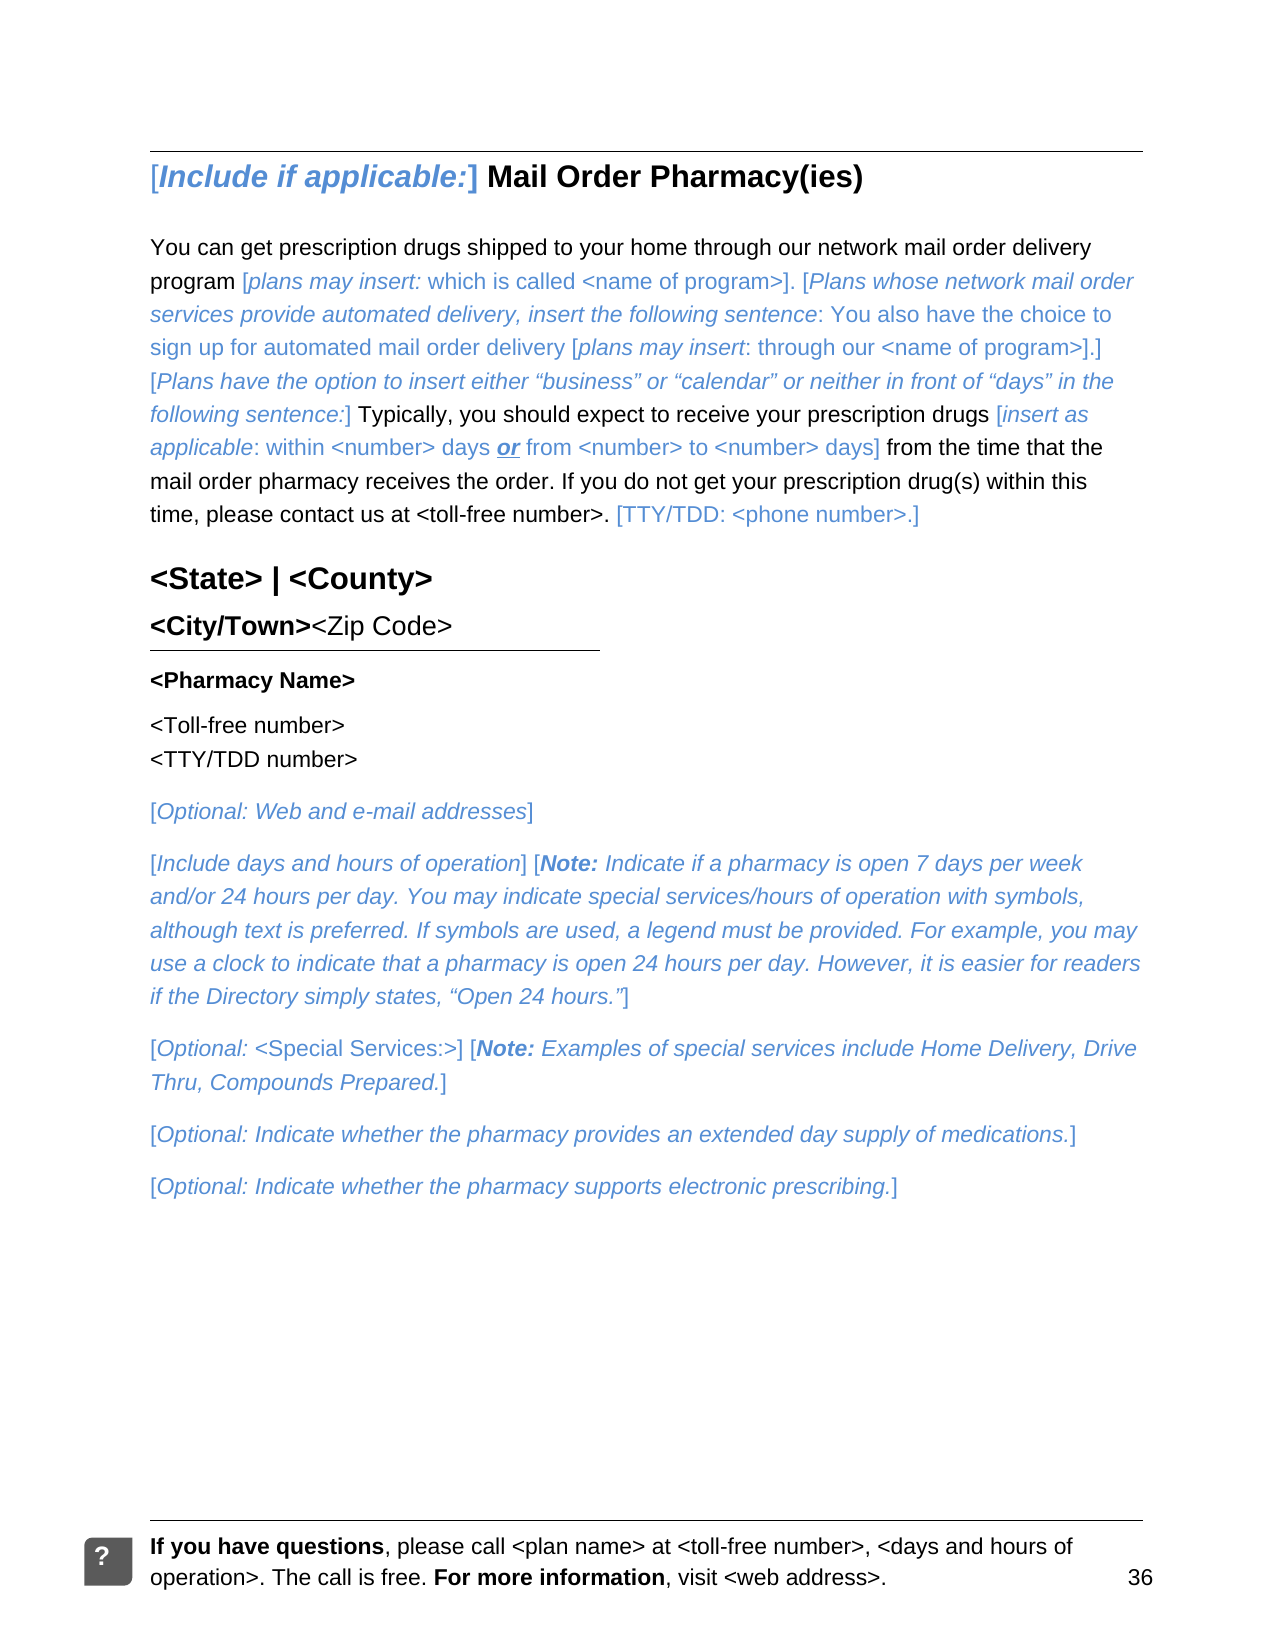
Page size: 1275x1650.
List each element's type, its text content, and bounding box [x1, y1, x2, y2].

text [Optional: Indicate whether the pharmacy provides an extended day supply of medications.] [150, 1116, 1143, 1149]
text [Optional: Indicate whether the pharmacy supports electronic prescribing.] [150, 1168, 1143, 1201]
text <Toll-free number> <TTY/TDD number> [150, 707, 1143, 774]
text [Include if applicable:] Mail Order Pharmacy(ies) [150, 152, 1143, 196]
text You can get prescription drugs shipped to your home through our network mail order delivery program [plans may insert: which is called <name of program>]. [Plans whose network mail order services provide automated delivery, insert the following sentence: You also have the choice to sign up for automated mail order delivery [plans may insert: through our <name of program>].] [Plans have the option to insert either “business” or “calendar” or neither in front of “days” in the following sentence:] Typically, you should expect to receive your prescription drugs [insert as applicable: within <number> days or from <number> to <number> days] from the time that the mail order pharmacy receives the order. If you do not get your prescription drug(s) within this time, please contact us at <toll-free number>. [TTY/TDD: <phone number>.] [150, 229, 1143, 529]
text [Optional: Web and e-mail addresses] [150, 793, 1143, 826]
text <Pharmacy Name> [150, 663, 1143, 695]
text [Optional: <Special Services:>] [Note: Examples of special services include Home Delivery, Drive Thru, Compounds Prepared.] [150, 1030, 1143, 1097]
text [Include days and hours of operation] [Note: Indicate if a pharmacy is open 7 days per week and/or 24 hours per day. You may indicate special services/hours of operation with symbols, although text is preferred. If symbols are used, a legend must be provided. For example, you may use a clock to indicate that a pharmacy is open 24 hours per day. However, it is easier for readers if the Directory simply states, “Open 24 hours.”] [150, 845, 1143, 1011]
text <State> | <County> [150, 562, 1143, 596]
text <City/Town><Zip Code> [150, 608, 600, 650]
